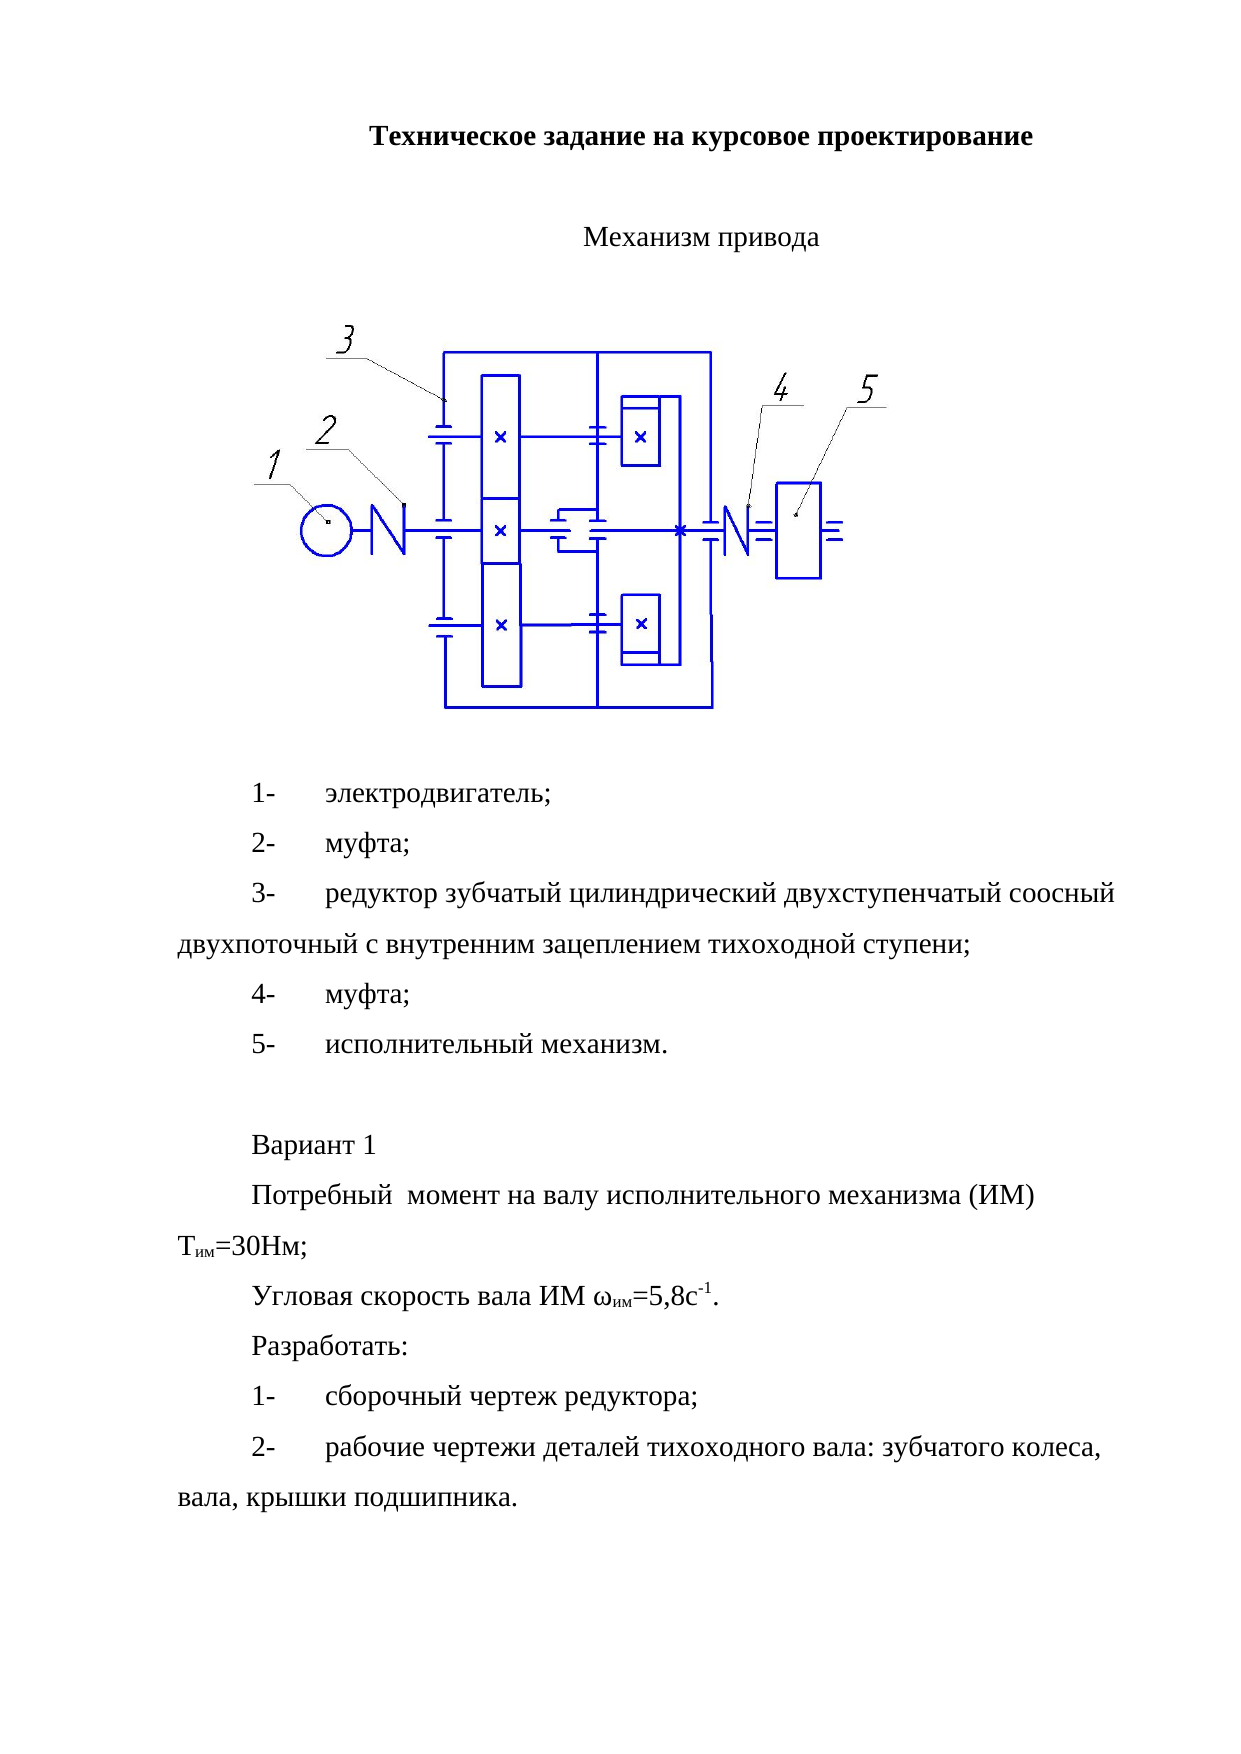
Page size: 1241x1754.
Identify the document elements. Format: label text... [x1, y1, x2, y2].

list исполнительный механизм. [177, 1026, 1152, 1060]
list муфта; [177, 976, 1152, 1009]
list редуктор зубчатый цилиндрический двухступенчатый соосный двухпоточный с внутренним зацеплением тихоходной ступени; [177, 875, 1152, 959]
picture [251, 319, 889, 710]
list сборочный чертеж редуктора; [177, 1378, 1152, 1412]
text Угловая скорость вала ИМ ωим=5,8с-1. [177, 1278, 1152, 1311]
list рабочие чертежи деталей тихоходного вала: зубчатого колеса, вала, крышки подшипника. [177, 1429, 1152, 1513]
text Потребный момент на валу исполнительного механизма (ИМ) Тим=30Нм; [177, 1177, 1152, 1261]
list электродвигатель; [177, 775, 1152, 808]
text Вариант 1 [177, 1127, 1152, 1161]
text Разработать: [177, 1328, 1152, 1362]
text Механизм привода [177, 219, 1152, 252]
list муфта; [177, 825, 1152, 859]
text Техническое задание на курсовое проектирование [177, 118, 1152, 152]
